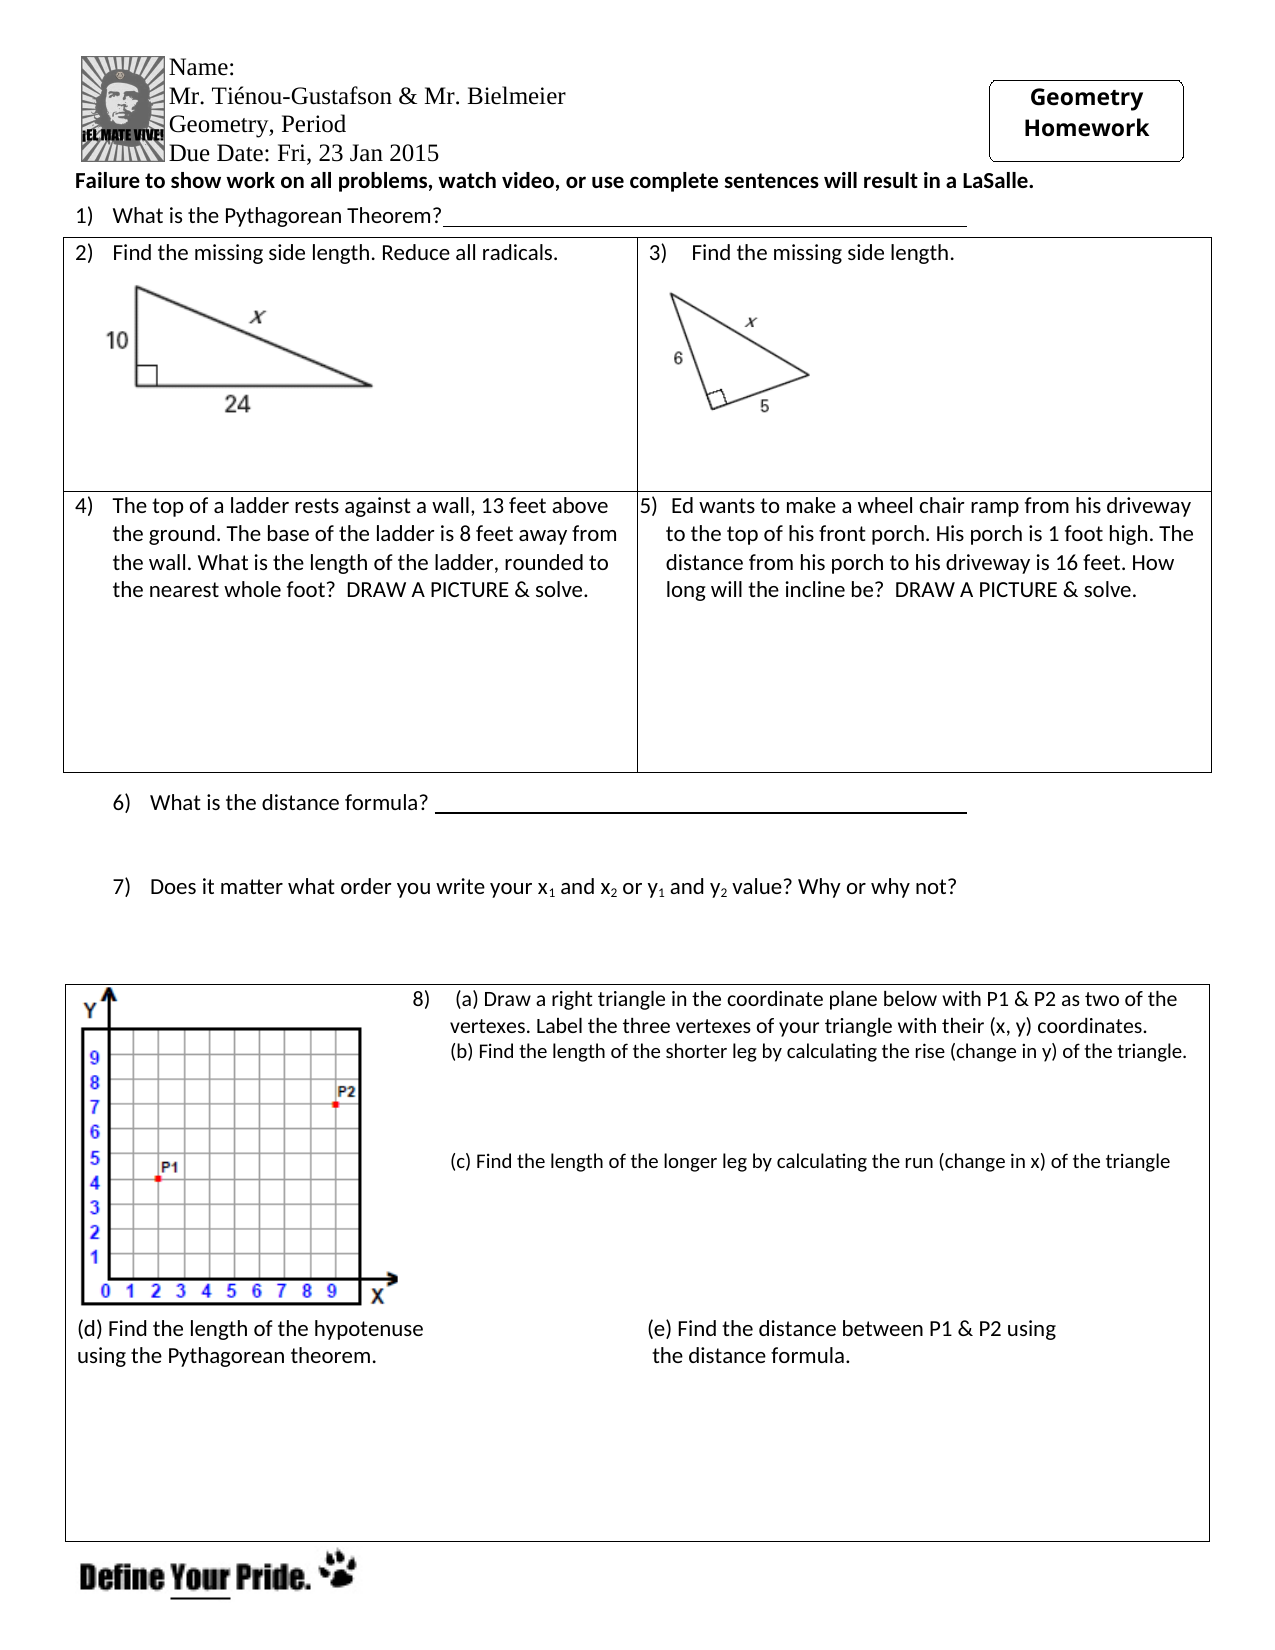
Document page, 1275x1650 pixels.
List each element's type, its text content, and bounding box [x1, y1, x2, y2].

table_header (a) Draw a right triangle in the coordinate plane below with P1 & P2 as two of the vertexes. Label the three vertexes of your triangle with their (x, y) coordinates. (b) Find the length of the shorter leg by calculating the rise (change in y) of the triangle. (c) Find the length of the longer leg by calculating the run (change in x) of the triangle (d) Find the length of the hypotenuse (e) Find the distance between P1 & P2 using using the Pythagorean theorem. the distance formula. [66, 985, 1209, 1541]
picture [81, 56, 165, 162]
table_cell The top of a ladder rests against a wall, 13 feet above the ground. The base of the ladder is 8 feet away from the wall. What is the length of the ladder, rounded to the nearest whole foot? DRAW A PICTURE & solve. [64, 492, 637, 772]
picture [75, 1546, 364, 1603]
table_header Find the missing side length. [638, 238, 1211, 491]
list Does it matter what order you write your x1 and x2 or y1 and y2 value? Why or why not? [112, 872, 1200, 900]
text Failure to show work on all problems, watch video, or use complete sentences will result in a LaSalle. [75, 166, 1200, 194]
table_cell Ed wants to make a wheel chair ramp from his driveway to the top of his front porch. His porch is 1 foot high. The distance from his porch to his driveway is 16 feet. How long will the incline be? DRAW A PICTURE & solve. [638, 492, 1211, 772]
list What is the distance formula? [112, 788, 1200, 816]
list What is the Pythagorean Theorem? [75, 202, 1200, 230]
table_header Find the missing side length. Reduce all radicals. [64, 238, 637, 491]
